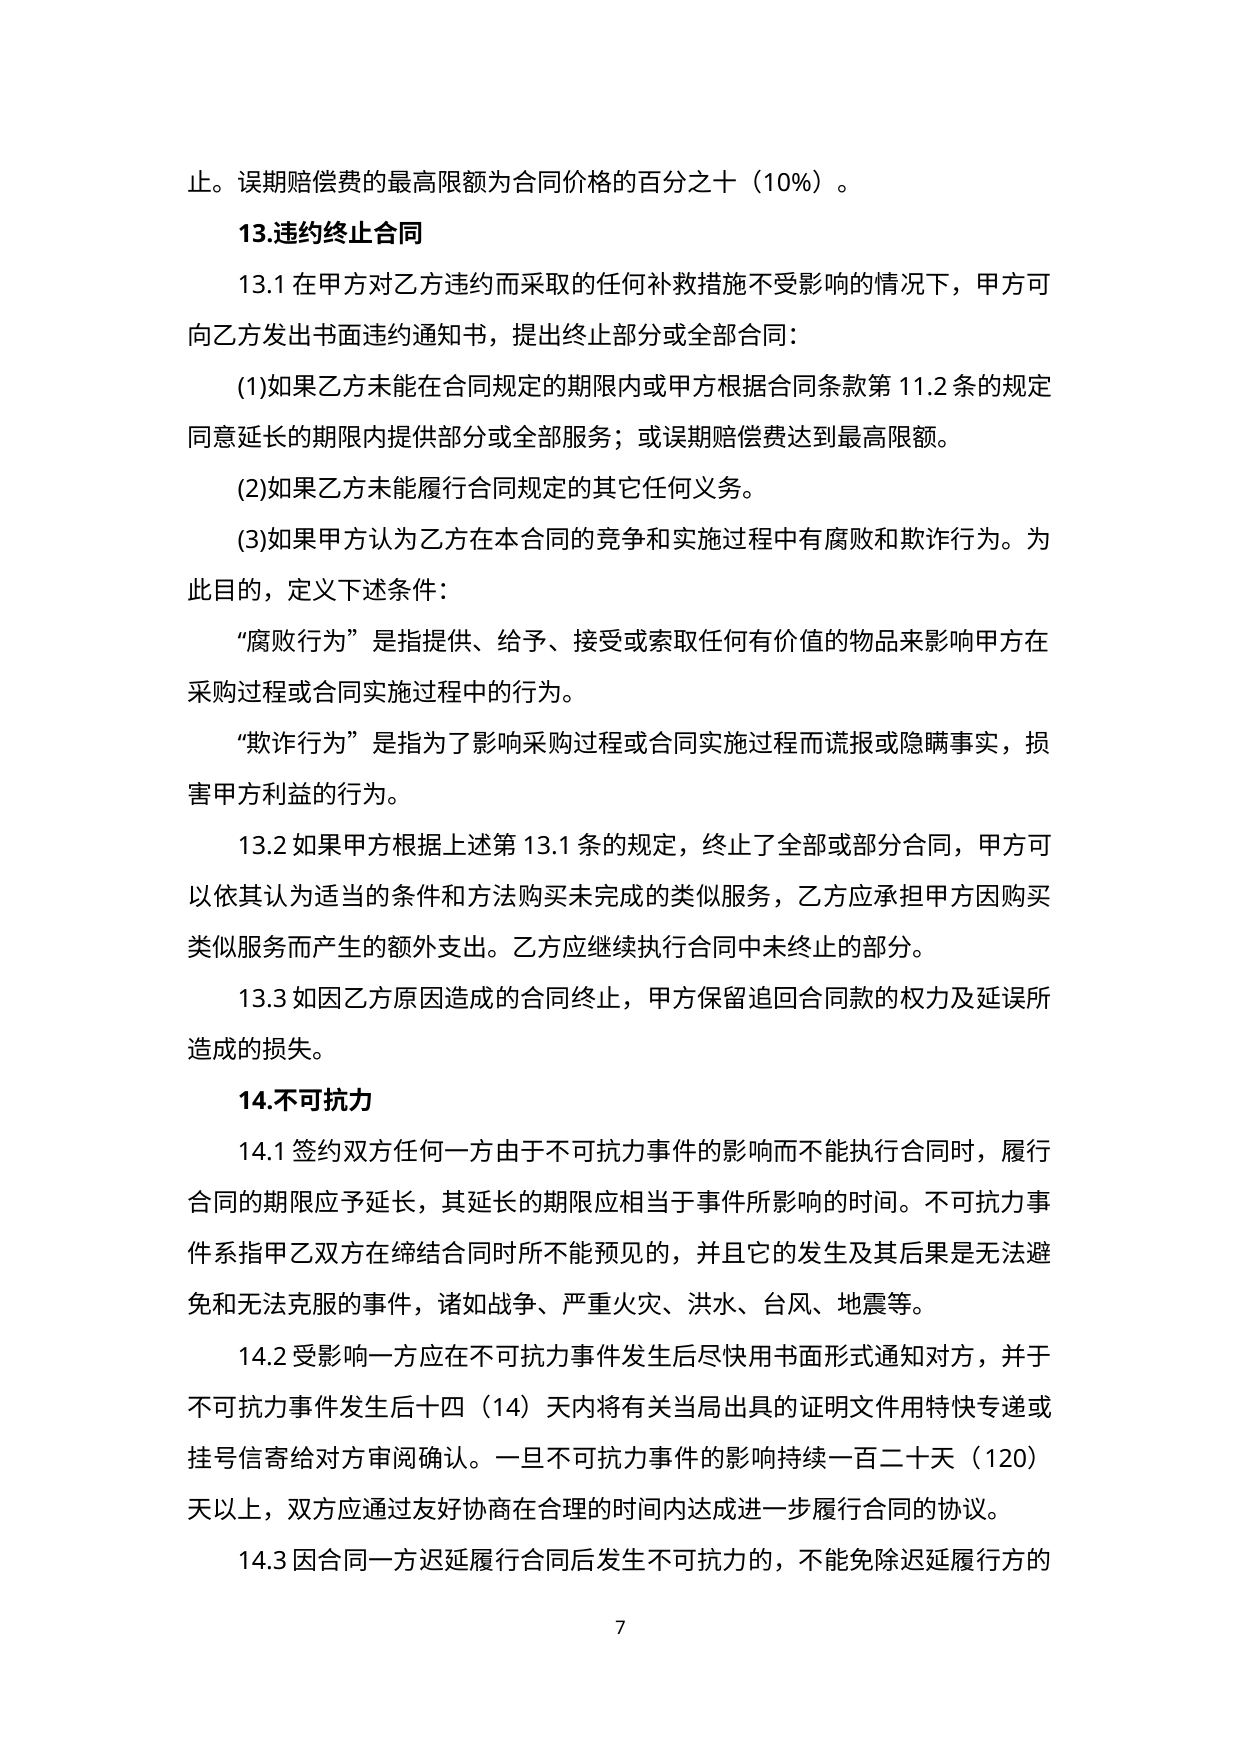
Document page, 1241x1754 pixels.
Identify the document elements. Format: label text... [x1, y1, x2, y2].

text 14.不可抗力 [187, 1081, 1053, 1117]
text (3)如果甲方认为乙方在本合同的竞争和实施过程中有腐败和欺诈行为。为此目的，定义下述条件： [187, 519, 1053, 607]
text 13.3如因乙方原因造成的合同终止，甲方保留追回合同款的权力及延误所造成的损失。 [187, 979, 1053, 1066]
text 13.1在甲方对乙方违约而采取的任何补救措施不受影响的情况下，甲方可向乙方发出书面违约通知书，提出终止部分或全部合同： [187, 264, 1053, 351]
text 14.1签约双方任何一方由于不可抗力事件的影响而不能执行合同时，履行合同的期限应予延长，其延长的期限应相当于事件所影响的时间。不可抗力事件系指甲乙双方在缔结合同时所不能预见的，并且它的发生及其后果是无法避免和无法克服的事件，诸如战争、严重火灾、洪水、台风、地震等。 [187, 1132, 1053, 1321]
text (1)如果乙方未能在合同规定的期限内或甲方根据合同条款第11.2条的规定同意延长的期限内提供部分或全部服务；或误期赔偿费达到最高限额。 [187, 366, 1053, 453]
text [187, 162, 1053, 198]
text 13.2如果甲方根据上述第13.1条的规定，终止了全部或部分合同，甲方可以依其认为适当的条件和方法购买未完成的类似服务，乙方应承担甲方因购买类似服务而产生的额外支出。乙方应继续执行合同中未终止的部分。 [187, 826, 1053, 964]
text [187, 1540, 1053, 1576]
text (2)如果乙方未能履行合同规定的其它任何义务。 [187, 468, 1053, 504]
text 14.2受影响一方应在不可抗力事件发生后尽快用书面形式通知对方，并于不可抗力事件发生后十四（14）天内将有关当局出具的证明文件用特快专递或挂号信寄给对方审阅确认。一旦不可抗力事件的影响持续一百二十天（120）天以上，双方应通过友好协商在合理的时间内达成进一步履行合同的协议。 [187, 1336, 1053, 1525]
text “腐败行为”是指提供、给予、接受或索取任何有价值的物品来影响甲方在采购过程或合同实施过程中的行为。 [187, 621, 1053, 709]
text 13.违约终止合同 [187, 213, 1053, 249]
text “欺诈行为”是指为了影响采购过程或合同实施过程而谎报或隐瞒事实，损害甲方利益的行为。 [187, 723, 1053, 811]
